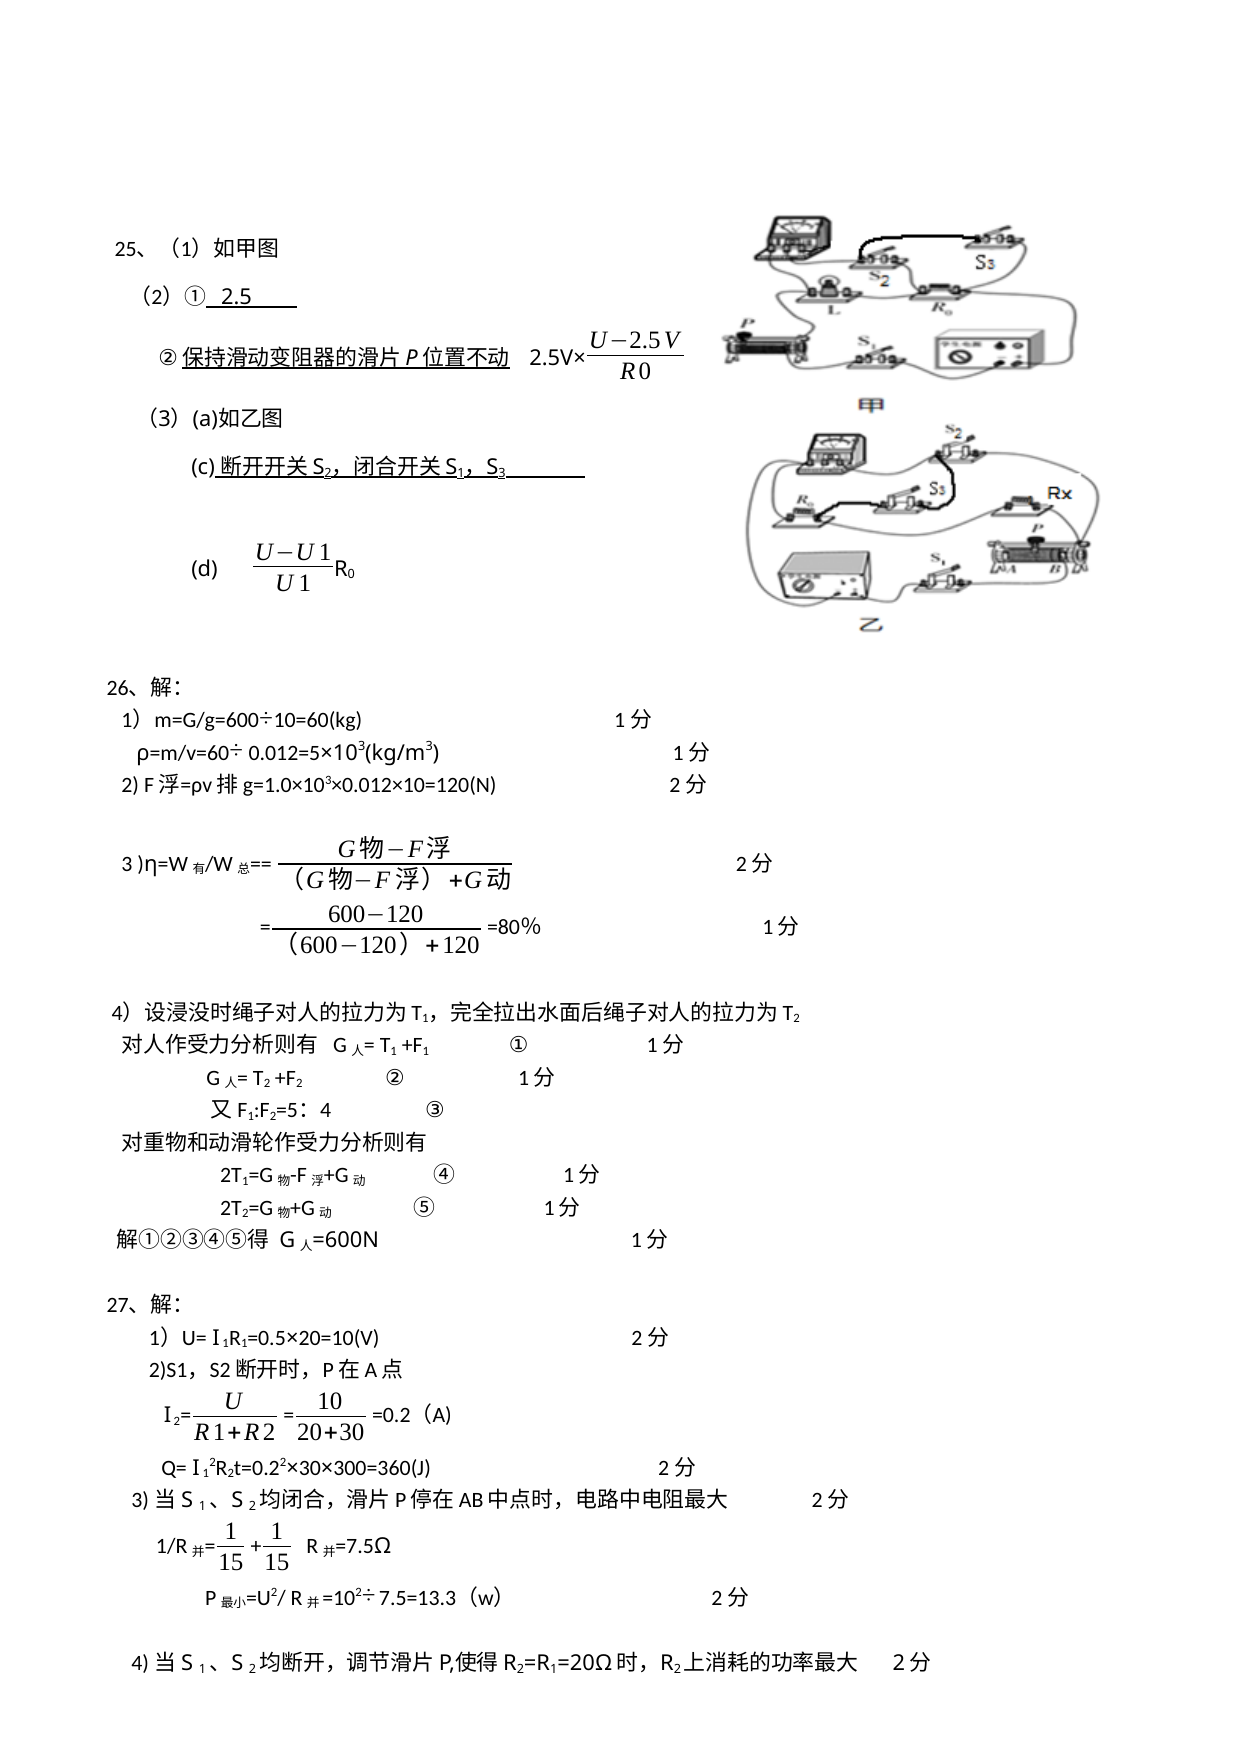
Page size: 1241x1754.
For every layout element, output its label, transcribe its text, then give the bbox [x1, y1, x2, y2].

text P最小=U2/ R并 =102 7.5=13.3（w） 2分 [106, 1579, 1134, 1612]
text 2T1=G物-F浮+G动 ④ 1分 [106, 1157, 1134, 1189]
text 1）U= I 1R1=0.5×20=10(V) 2分 [106, 1319, 1134, 1352]
text 1/R并= + R并=7.5Ω [106, 1514, 1134, 1579]
text 解①②③④⑤得 G人=600N 1分 [106, 1222, 1134, 1254]
text 2) F浮=ρv排g=1.0×103×0.012×10=120(N) 2分 [106, 767, 1134, 799]
text I 2= = =0.2（A) [106, 1384, 1134, 1449]
text 3 )η=W有/W总== 2分 [106, 832, 1134, 897]
text 27、解： [106, 1287, 1134, 1319]
text 3) 当S 1 、S 2 均闭合，滑片P停在AB中点时，电路中电阻最大 2分 [106, 1482, 1134, 1514]
text 2)S1，S2断开时，P在A点 [106, 1352, 1134, 1384]
text = =80％ 1分 [106, 897, 1134, 962]
text 又 F1:F2=5：4 ③ [106, 1092, 1134, 1124]
text 2T2=G物+G动 ⑤ 1分 [106, 1189, 1134, 1222]
text 1）m=G/g=60010=60(kg) 1分 [106, 702, 1134, 734]
text 4) 当S 1 、S 2 均断开，调节滑片P,使得R2=R1=20Ω时，R2上消耗的功率最大 2分 [106, 1644, 1134, 1677]
text 对重物和动滑轮作受力分析则有 [106, 1124, 1134, 1157]
text 26、解： [106, 669, 1134, 702]
text G人= T2 +F2 ② 1分 [106, 1059, 1134, 1092]
text 对人作受力分析则有 G人= T1 +F1 ① 1分 [106, 1027, 1134, 1059]
text Q= I 12R2t=0.22×30×300=360(J) 2分 [106, 1449, 1134, 1482]
text ρ=m/v=60 0.012=5×103(kg/m3) 1分 [106, 734, 1134, 767]
text 4）设浸没时绳子对人的拉力为T1，完全拉出水面后绳子对人的拉力为T2 [106, 994, 1134, 1027]
picture [709, 205, 1107, 649]
